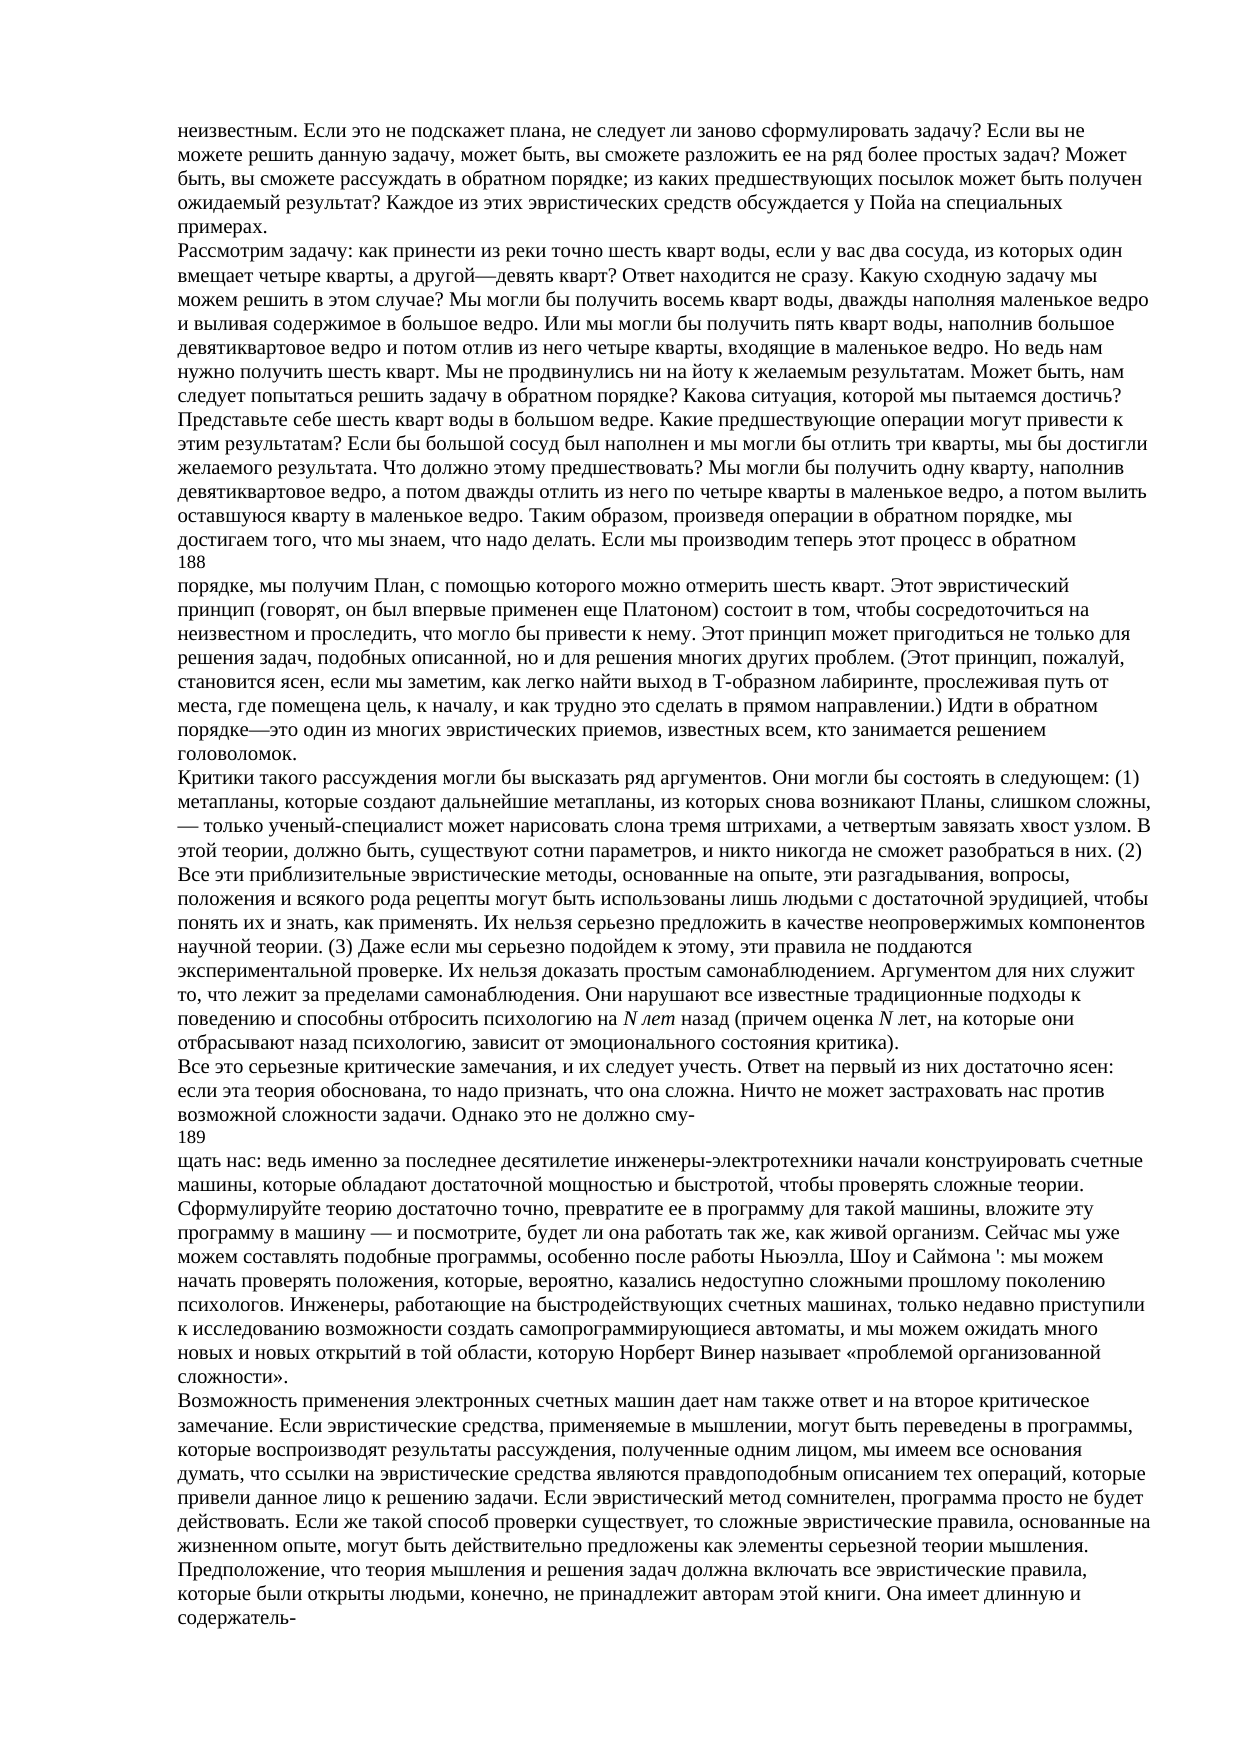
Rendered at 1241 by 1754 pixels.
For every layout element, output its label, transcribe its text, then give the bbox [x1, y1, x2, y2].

text порядке, мы получим План, с помощью которого можно отмерить шесть кварт. Этот эвристический принцип (говорят, он был впервые применен еще Платоном) состоит в том, чтобы сосредоточиться на неизвестном и проследить, что могло бы привести к нему. Этот принцип может пригодиться не только для решения задач, подобных описанной, но и для решения многих других проблем. (Этот принцип, пожалуй, становится ясен, если мы заметим, как легко найти выход в Т-образном лабиринте, прослеживая путь от места, где помещена цель, к началу, и как трудно это сделать в прямом направлении.) Идти в обратном порядке—это один из многих эвристических приемов, известных всем, кто занимается решением головоломок. [177, 573, 1152, 765]
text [177, 118, 1152, 238]
text 188 [177, 551, 1152, 573]
text Критики такого рассуждения могли бы высказать ряд аргументов. Они могли бы состоять в следующем: (1) метапланы, которые создают дальнейшие метапланы, из которых снова возникают Планы, слишком сложны,— только ученый-специалист может нарисовать слона тремя штрихами, а четвертым завязать хвост узлом. В этой теории, должно быть, существуют сотни параметров, и никто никогда не сможет разобраться в них. (2) Все эти приблизительные эвристические методы, основанные на опыте, эти разгадывания, вопросы, положения и всякого рода рецепты могут быть использованы лишь людьми с достаточной эрудицией, чтобы понять их и знать, как применять. Их нельзя серьезно предложить в качестве неопровержимых компонентов научной теории. (3) Даже если мы серьезно подойдем к этому, эти правила не поддаются экспериментальной проверке. Их нельзя доказать простым самонаблюдением. Аргументом для них служит то, что лежит за пределами самонаблюдения. Они нарушают все известные традиционные подходы к поведению и способны отбросить психологию на N лет назад (причем оценка N лет, на которые они отбрасывают назад психологию, зависит от эмоционального состояния критика). [177, 765, 1152, 1054]
text Все это серьезные критические замечания, и их следует учесть. Ответ на первый из них достаточно ясен: если эта теория обоснована, то надо признать, что она сложна. Ничто не может застраховать нас против возможной сложности задачи. Однако это не должно сму- [177, 1054, 1152, 1126]
text Рассмотрим задачу: как принести из реки точно шесть кварт воды, если у вас два сосуда, из которых один вмещает четыре кварты, а другой—девять кварт? Ответ находится не сразу. Какую сходную задачу мы можем решить в этом случае? Мы могли бы получить восемь кварт воды, дважды наполняя маленькое ведро и выливая содержимое в большое ведро. Или мы могли бы получить пять кварт воды, наполнив большое девятиквартовое ведро и потом отлив из него четыре кварты, входящие в маленькое ведро. Но ведь нам нужно получить шесть кварт. Мы не продвинулись ни на йоту к желаемым результатам. Может быть, нам следует попытаться решить задачу в обратном порядке? Какова ситуация, которой мы пытаемся достичь? Представьте себе шесть кварт воды в большом ведре. Какие предшествующие операции могут привести к этим результатам? Если бы большой сосуд был наполнен и мы могли бы отлить три кварты, мы бы достигли желаемого результата. Что должно этому предшествовать? Мы могли бы получить одну кварту, наполнив девятиквартовое ведро, а потом дважды отлить из него по четыре кварты в маленькое ведро, а потом вылить оставшуюся кварту в маленькое ведро. Таким образом, произведя операции в обратном порядке, мы достигаем того, что мы знаем, что надо делать. Если мы производим теперь этот процесс в обратном [177, 238, 1152, 551]
text Возможность применения электронных счетных машин дает нам также ответ и на второе критическое замечание. Если эвристические средства, применяемые в мышлении, могут быть переведены в программы, которые воспроизводят результаты рассуждения, полученные одним лицом, мы имеем все основания думать, что ссылки на эвристические средства являются правдоподобным описанием тех операций, которые привели данное лицо к решению задачи. Если эвристический метод сомнителен, программа просто не будет действовать. Если же такой способ проверки существует, то сложные эвристические правила, основанные на жизненном опыте, могут быть действительно предложены как элементы серьезной теории мышления. [177, 1388, 1152, 1557]
text щать нас: ведь именно за последнее десятилетие инженеры-электротехники начали конструировать счетные машины, которые обладают достаточной мощностью и быстротой, чтобы проверять сложные теории. Сформулируйте теорию достаточно точно, превратите ее в программу для такой машины, вложите эту программу в машину — и посмотрите, будет ли она работать так же, как живой организм. Сейчас мы уже можем составлять подобные программы, особенно после работы Ньюэлла, Шоу и Саймона ': мы можем начать проверять положения, которые, вероятно, казались недоступно сложными прошлому поколению психологов. Инженеры, работающие на быстродействующих счетных машинах, только недавно приступили к исследованию возможности создать самопрограммирующиеся автоматы, и мы можем ожидать много новых и новых открытий в той области, которую Норберт Винер называет «проблемой организованной сложности». [177, 1148, 1152, 1388]
text 189 [177, 1126, 1152, 1148]
text Предположение, что теория мышления и решения задач должна включать все эвристические правила, которые были открыты людьми, конечно, не принадлежит авторам этой книги. Она имеет длинную и содержатель- [177, 1557, 1152, 1629]
